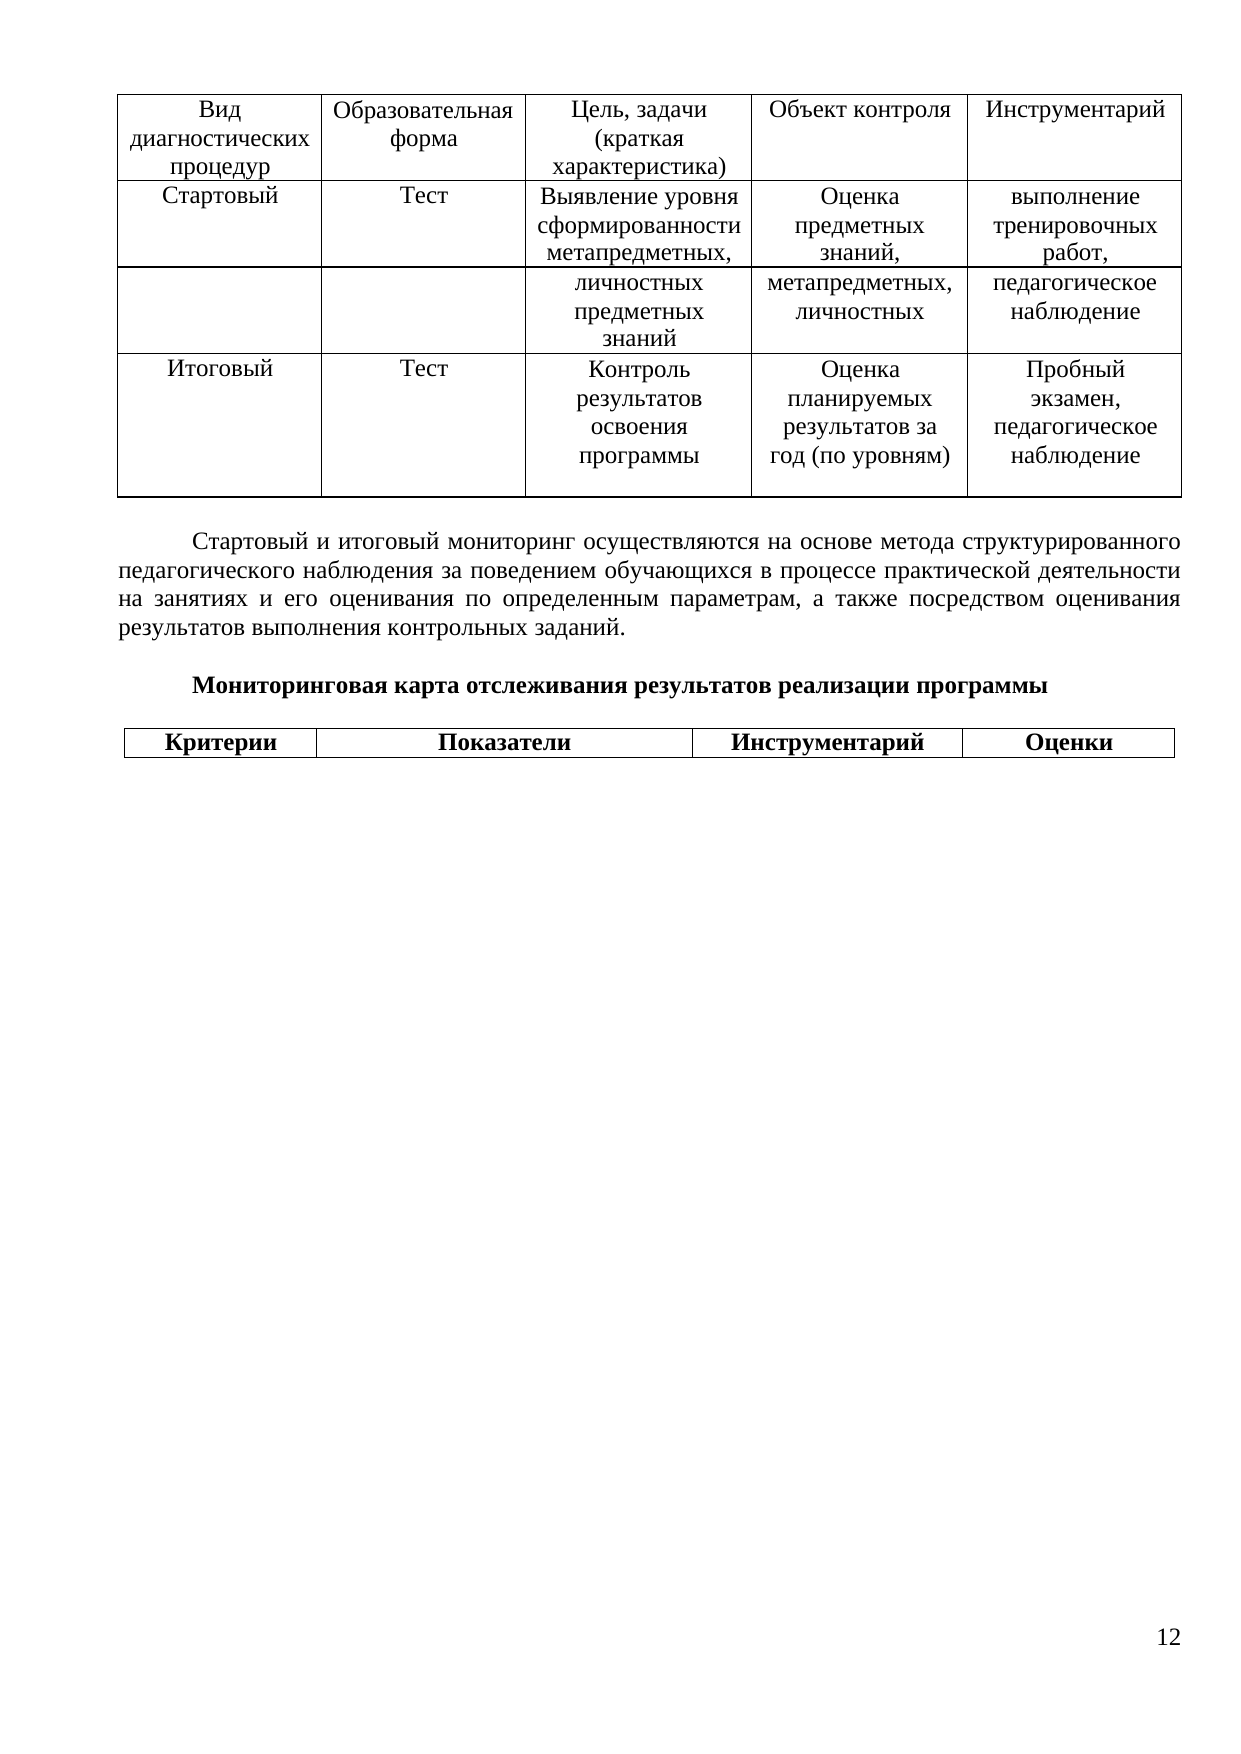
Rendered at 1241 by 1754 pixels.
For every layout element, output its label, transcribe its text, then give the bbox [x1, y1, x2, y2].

table_cell [118, 268, 321, 353]
table_cell метапредметных, личностных [752, 268, 967, 353]
table_header Показатели [317, 729, 692, 757]
table_header Инструментарий [693, 729, 962, 757]
table_header Цель, задачи (краткая характеристика) [526, 95, 751, 180]
table_header Вид диагностических процедур [118, 95, 321, 180]
table_header Оценки [963, 729, 1174, 757]
table_cell Выявление уровня сформированности метапредметных, [526, 181, 751, 266]
table_header Инструментарий [968, 95, 1181, 180]
table_cell [322, 268, 525, 353]
table_cell Итоговый [118, 354, 321, 496]
text Стартовый и итоговый мониторинг осуществляются на основе метода структурированного педагогического наблюдения за поведением обучающихся в процессе практической деятельности на занятиях и его оценивания по определенным параметрам, а также посредством оценивания результатов выполнения контрольных заданий. [118, 526, 1181, 641]
table_cell Стартовый [118, 181, 321, 266]
table_cell личностных предметных знаний [526, 268, 751, 353]
table_header Критерии [125, 729, 316, 757]
table_cell Оценка планируемых результатов за год (по уровням) [752, 354, 967, 496]
table_cell педагогическое наблюдение [968, 268, 1181, 353]
subtitle Мониторинговая карта отслеживания результатов реализации программы [192, 670, 1194, 699]
table_header Образовательная форма [322, 95, 525, 180]
table_cell Контроль результатов освоения программы [526, 354, 751, 496]
table_cell Тест [322, 181, 525, 266]
table_header Объект контроля [752, 95, 967, 180]
table_cell Тест [322, 354, 525, 496]
table_cell Пробный экзамен, педагогическое наблюдение [968, 354, 1181, 496]
table_cell выполнение тренировочных работ, [968, 181, 1181, 266]
table_cell Оценка предметных знаний, [752, 181, 967, 266]
